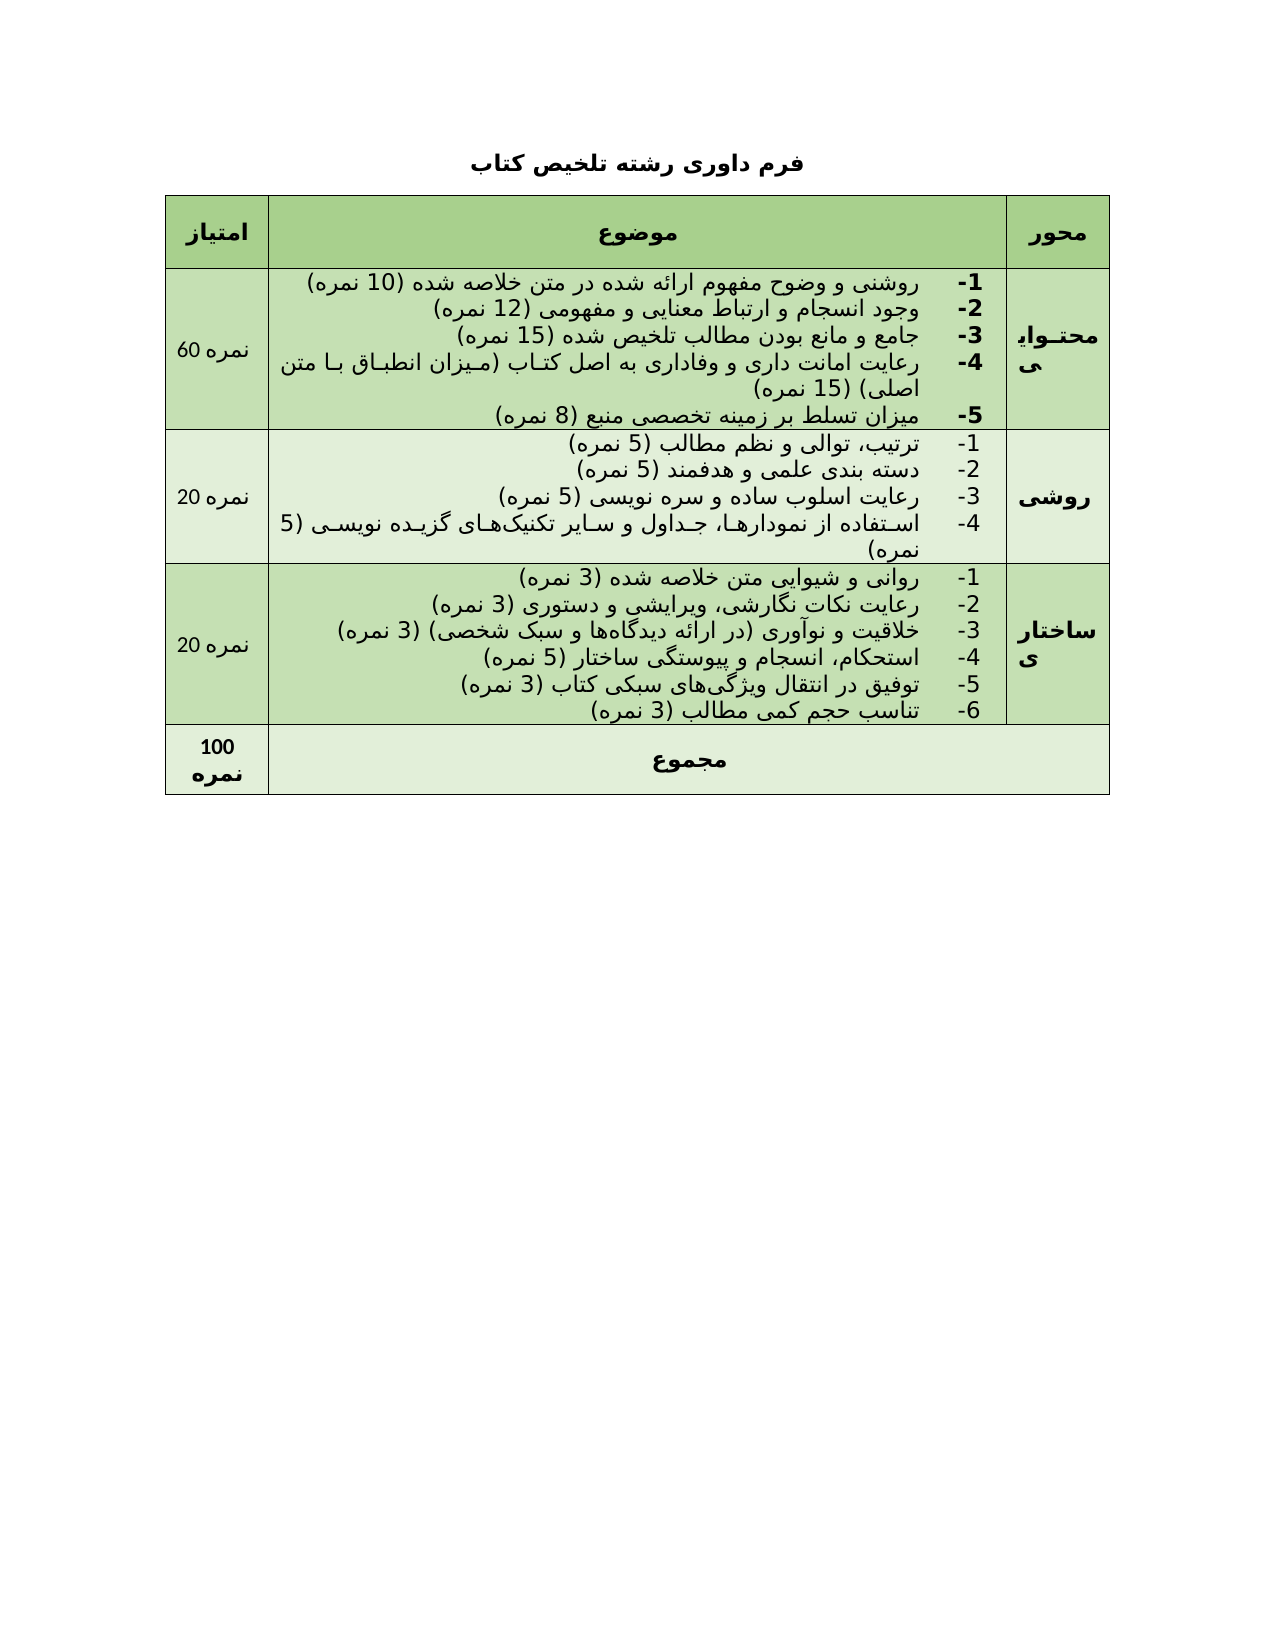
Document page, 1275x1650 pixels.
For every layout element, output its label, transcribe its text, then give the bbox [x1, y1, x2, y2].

table_cell روانی و شیوایی متن خلاصه شده (3 نمره) رعایت نکات نگارشی، ویرایشی و دستوری (3 نمره) خلاقیت و نوآوری (در ارائه دیدگاه‌ها و سبک شخصی) (3 نمره) استحکام، انسجام و پیوستگی ساختار (5 نمره) توفیق در انتقال ویژگی‌های سبکی کتاب (3 نمره) تناسب حجم کمی مطالب (3 نمره) [269, 564, 1006, 724]
table_cell محتوایی [1007, 269, 1109, 429]
table_cell ترتیب، توالی و نظم مطالب (5 نمره) دسته بندی علمی و هدفمند (5 نمره) رعایت اسلوب ساده و سره نویسی (5 نمره) استفاده از نمودارها، جداول و سایر تکنیک‌های گزیده نویسی (5 نمره) [269, 430, 1006, 563]
table_cell 60 نمره [166, 269, 268, 429]
table_cell 20 نمره [166, 564, 268, 724]
table_cell ساختاری [1007, 564, 1109, 724]
table_cell روشی [1007, 430, 1109, 563]
table_cell 100 نمره [166, 725, 268, 794]
table_cell مجموع [269, 725, 1109, 794]
table_header امتیاز [166, 196, 268, 268]
text فرم داوری رشته تلخیص کتاب [150, 150, 1125, 177]
table_cell 20 نمره [166, 430, 268, 563]
table_cell روشنی و وضوح مفهوم ارائه شده در متن خلاصه شده (10 نمره) وجود انسجام و ارتباط معنایی و مفهومی (12 نمره) جامع و مانع بودن مطالب تلخیص شده (15 نمره) رعایت امانت داری و وفاداری به اصل کتاب (میزان انطباق با متن اصلی) (15 نمره) میزان تسلط بر زمینه تخصصی منبع (8 نمره) [269, 269, 1006, 429]
table_header موضوع [269, 196, 1006, 268]
table_header محور [1007, 196, 1109, 268]
